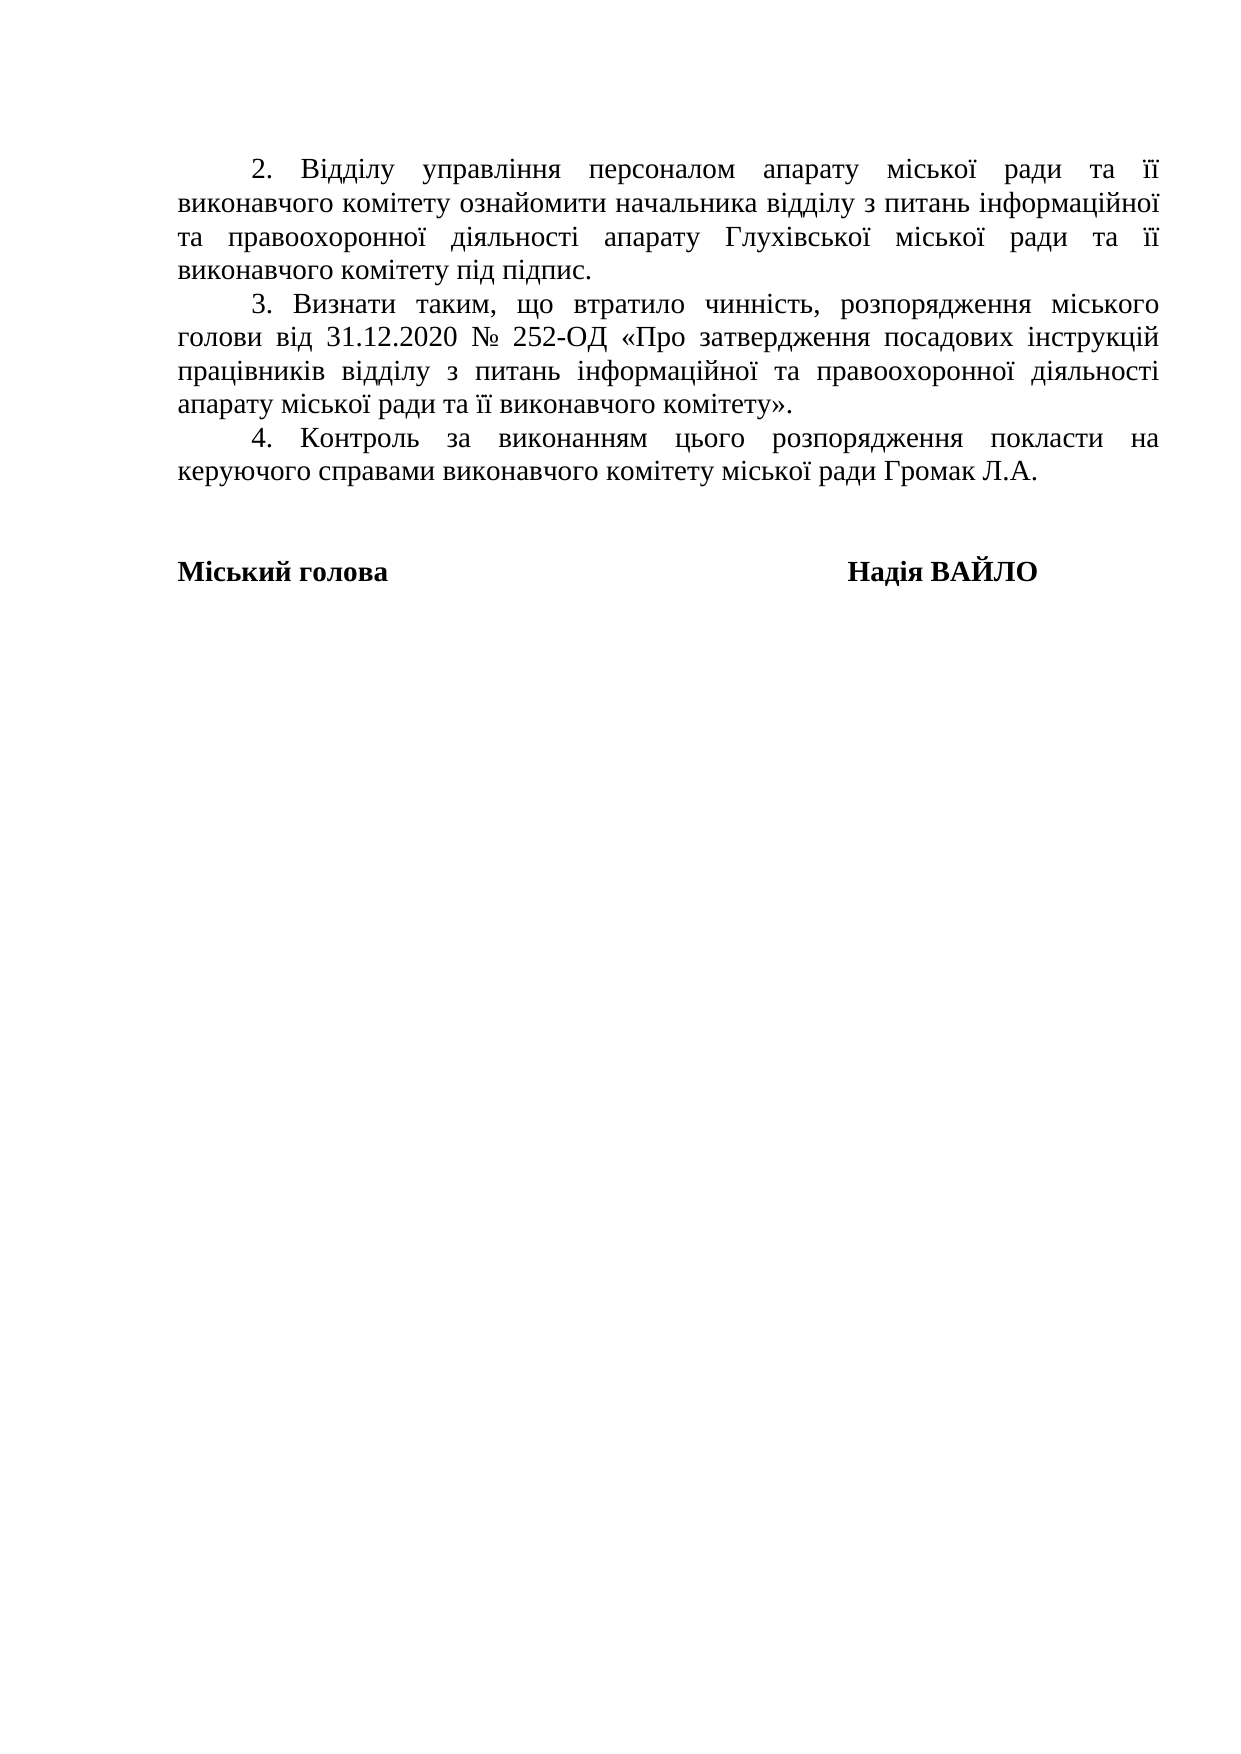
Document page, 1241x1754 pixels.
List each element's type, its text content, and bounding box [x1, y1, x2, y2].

text 2. Відділу управління персоналом апарату міської ради та її виконавчого комітету ознайомити начальника відділу з питань інформаційної та правоохоронної діяльності апарату Глухівської міської ради та її виконавчого комітету під підпис. [177, 152, 1160, 286]
text 3. Визнати таким, що втратило чинність, розпорядження міського голови від 31.12.2020 № 252-ОД «Про затвердження посадових інструкцій працівників відділу з питань інформаційної та правоохоронної діяльності апарату міської ради та її виконавчого комітету». [177, 286, 1160, 420]
text 4. Контроль за виконанням цього розпорядження покласти на керуючого справами виконавчого комітету міської ради Громак Л.А. [177, 420, 1160, 487]
text Міський голова Надія ВАЙЛО [177, 554, 1160, 588]
